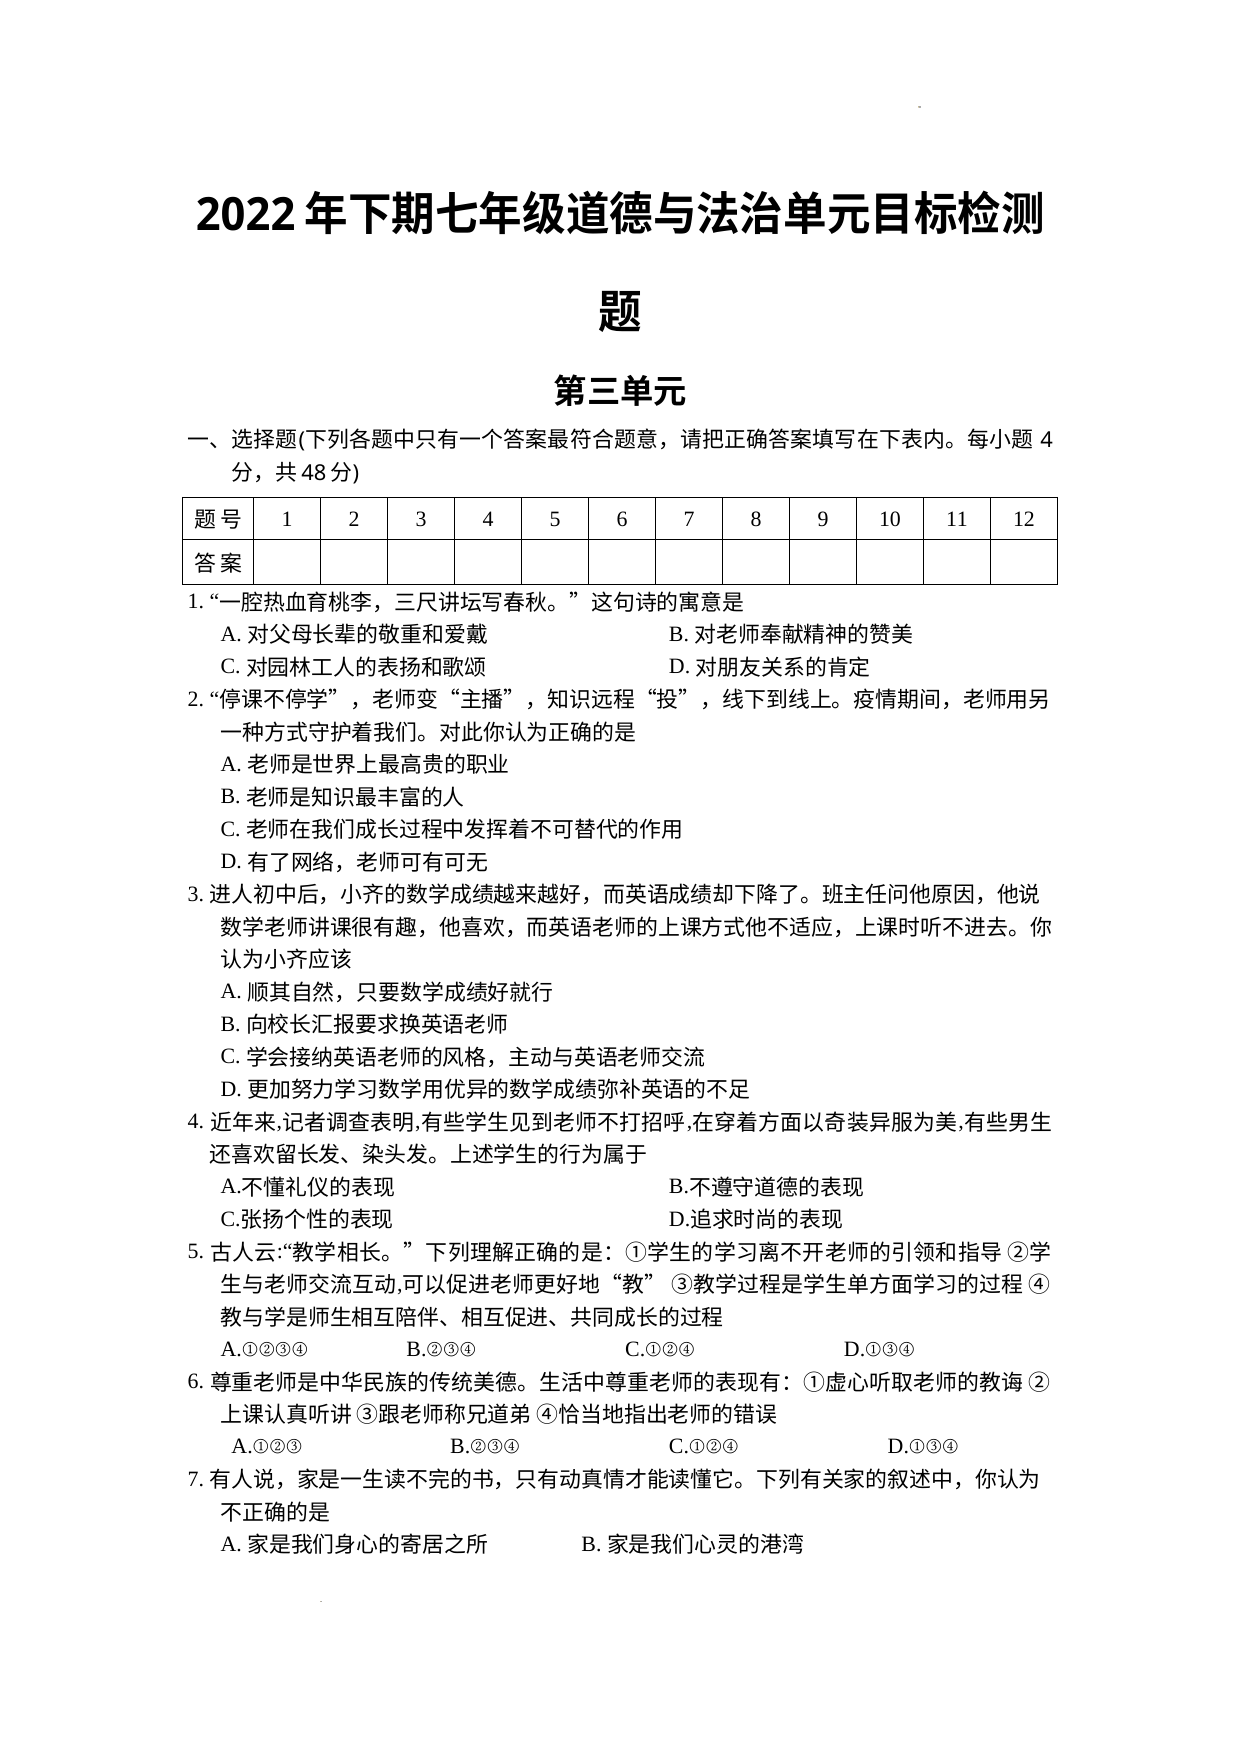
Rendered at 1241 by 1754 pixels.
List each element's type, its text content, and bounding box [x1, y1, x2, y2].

text D. 更加努力学习数学用优异的数学成绩弥补英语的不足 [187, 1072, 1053, 1104]
table_cell [991, 540, 1057, 583]
text 1. “一腔热血育桃李，三尺讲坛写春秋。”这句诗的寓意是 [187, 585, 1053, 617]
table_header 12 [991, 498, 1057, 538]
table_cell [522, 540, 588, 583]
text C.张扬个性的表现 D.追求时尚的表现 [187, 1202, 1053, 1234]
table_header 7 [656, 498, 722, 538]
table_cell [388, 540, 454, 583]
table_cell [857, 540, 923, 583]
text A.①②③④ B.②③④ C.①②④ D.①③④ [187, 1332, 1053, 1364]
table_header 10 [857, 498, 923, 538]
table_cell 答 案 [183, 540, 253, 583]
text C. 对园林工人的表扬和歌颂 D. 对朋友关系的肯定 [187, 649, 1053, 682]
table_cell [656, 540, 722, 583]
text A. 对父母长辈的敬重和爱戴 B. 对老师奉献精神的赞美 [187, 617, 1053, 649]
table_cell [321, 540, 387, 583]
text A. 家是我们身心的寄居之所 B. 家是我们心灵的港湾 [187, 1527, 1053, 1559]
text 一、选择题(下列各题中只有一个答案最符合题意，请把正确答案填写在下表内。每小题4分，共48分) [187, 422, 1053, 487]
table_header 9 [790, 498, 856, 538]
text A.①②③ B.②③④ C.①②④ D.①③④ [187, 1429, 1053, 1462]
text 3. 进人初中后，小齐的数学成绩越来越好，而英语成绩却下降了。班主任问他原因，他说数学老师讲课很有趣，他喜欢，而英语老师的上课方式他不适应，上课时听不进去。你认为小齐应该 [187, 877, 1053, 974]
table_header 8 [723, 498, 789, 538]
text A. 顺其自然，只要数学成绩好就行 [187, 974, 1053, 1007]
text 5. 古人云:“教学相长。”下列理解正确的是：①学生的学习离不开老师的引领和指导 ②学生与老师交流互动,可以促进老师更好地“教” ③教学过程是学生单方面学习的过程 ④教与学是师生相互陪伴、相互促进、共同成长的过程 [187, 1234, 1053, 1332]
table_cell [254, 540, 320, 583]
text 4. 近年来,记者调查表明,有些学生见到老师不打招呼,在穿着方面以奇装异服为美,有些男生还喜欢留长发、染头发。上述学生的行为属于 [187, 1104, 1053, 1169]
text B. 老师是知识最丰富的人 [187, 779, 1053, 812]
text C. 学会接纳英语老师的风格，主动与英语老师交流 [187, 1039, 1053, 1072]
text 2022年下期七年级道德与法治单元目标检测题 [187, 162, 1053, 357]
text 2. “停课不停学”，老师变“主播”，知识远程“投”，线下到线上。疫情期间，老师用另一种方式守护着我们。对此你认为正确的是 [187, 682, 1053, 747]
table_cell [924, 540, 990, 583]
table_header 5 [522, 498, 588, 538]
text B. 向校长汇报要求换英语老师 [187, 1007, 1053, 1039]
table_cell [723, 540, 789, 583]
text C. 老师在我们成长过程中发挥着不可替代的作用 [187, 812, 1053, 844]
table_cell [455, 540, 521, 583]
table_cell [790, 540, 856, 583]
text D. 有了网络，老师可有可无 [187, 844, 1053, 877]
text 第三单元 [187, 357, 1053, 422]
text A. 老师是世界上最高贵的职业 [187, 747, 1053, 779]
table_cell [589, 540, 655, 583]
text 6. 尊重老师是中华民族的传统美德。生活中尊重老师的表现有：①虚心听取老师的教诲 ②上课认真听讲 ③跟老师称兄道弟 ④恰当地指出老师的错误 [187, 1364, 1053, 1429]
table_header 11 [924, 498, 990, 538]
text 7. 有人说，家是一生读不完的书，只有动真情才能读懂它。下列有关家的叙述中，你认为不正确的是 [187, 1462, 1053, 1527]
table_header 4 [455, 498, 521, 538]
table_header 3 [388, 498, 454, 538]
table_header 1 [254, 498, 320, 538]
table_header 2 [321, 498, 387, 538]
text A.不懂礼仪的表现 B.不遵守道德的表现 [187, 1169, 1053, 1202]
table_header 题 号 [183, 498, 253, 538]
table_header 6 [589, 498, 655, 538]
